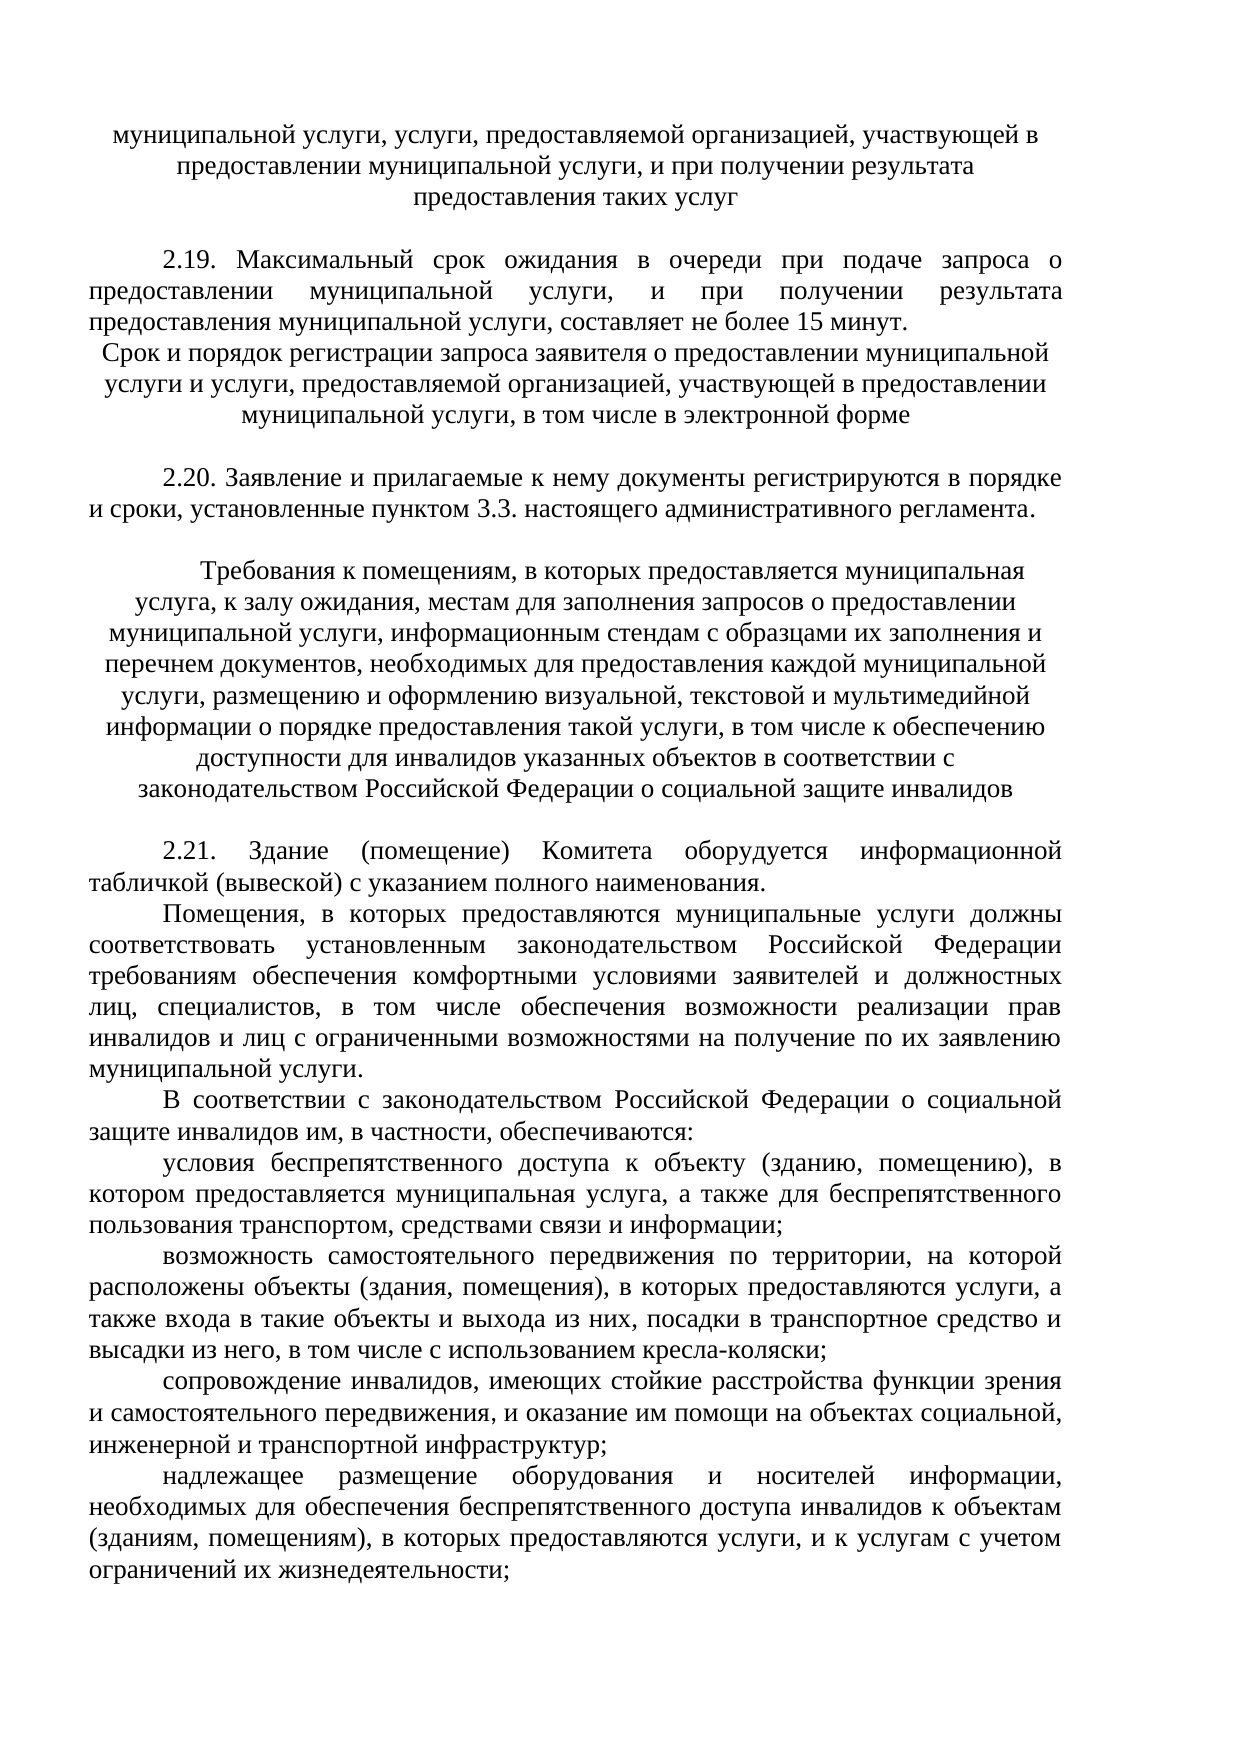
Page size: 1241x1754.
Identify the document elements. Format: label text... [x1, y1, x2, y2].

text сопровождение инвалидов, имеющих стойкие расстройства функции зрения и самостоятельного передвижения, и оказание им помощи на объектах социальной, инженерной и транспортной инфраструктур; [88, 1364, 1063, 1459]
text 2.21. Здание (помещение) Комитета оборудуется информационной табличкой (вывеской) с указанием полного наименования. [88, 834, 1063, 897]
text 2.19. Максимальный срок ожидания в очереди при подаче запроса о предоставлении муниципальной услуги, и при получении результата предоставления муниципальной услуги, составляет не более 15 минут. [88, 243, 1063, 336]
text Помещения, в которых предоставляются муниципальные услуги должны соответствовать установленным законодательством Российской Федерации требованиям обеспечения комфортными условиями заявителей и должностных лиц, специалистов, в том числе обеспечения возможности реализации прав инвалидов и лиц с ограниченными возможностями на получение по их заявлению муниципальной услуги. [88, 897, 1063, 1084]
text 2.20. Заявление и прилагаемые к нему документы регистрируются в порядке и сроки, установленные пунктом 3.3. настоящего административного регламента. [88, 461, 1063, 523]
text условия беспрепятственного доступа к объекту (зданию, помещению), в котором предоставляется муниципальная услуга, а также для беспрепятственного пользования транспортом, средствами связи и информации; [88, 1146, 1063, 1239]
text Требования к помещениям, в которых предоставляется муниципальная услуга, к залу ожидания, местам для заполнения запросов о предоставлении муниципальной услуги, информационным стендам с образцами их заполнения и перечнем документов, необходимых для предоставления каждой муниципальной услуги, размещению и оформлению визуальной, текстовой и мультимедийной информации о порядке предоставления такой услуги, в том числе к обеспечению доступности для инвалидов указанных объектов в соответствии с законодательством Российской Федерации о социальной защите инвалидов [88, 554, 1063, 803]
text возможность самостоятельного передвижения по территории, на которой расположены объекты (здания, помещения), в которых предоставляются услуги, а также входа в такие объекты и выхода из них, посадки в транспортное средство и высадки из него, в том числе с использованием кресла-коляски; [88, 1239, 1063, 1364]
text надлежащее размещение оборудования и носителей информации, необходимых для обеспечения беспрепятственного доступа инвалидов к объектам (зданиям, помещениям), в которых предоставляются услуги, и к услугам с учетом ограничений их жизнедеятельности; [88, 1459, 1063, 1584]
text Срок и порядок регистрации запроса заявителя о предоставлении муниципальной услуги и услуги, предоставляемой организацией, участвующей в предоставлении муниципальной услуги, в том числе в электронной форме [88, 336, 1063, 429]
text В соответствии с законодательством Российской Федерации о социальной защите инвалидов им, в частности, обеспечиваются: [88, 1084, 1063, 1146]
